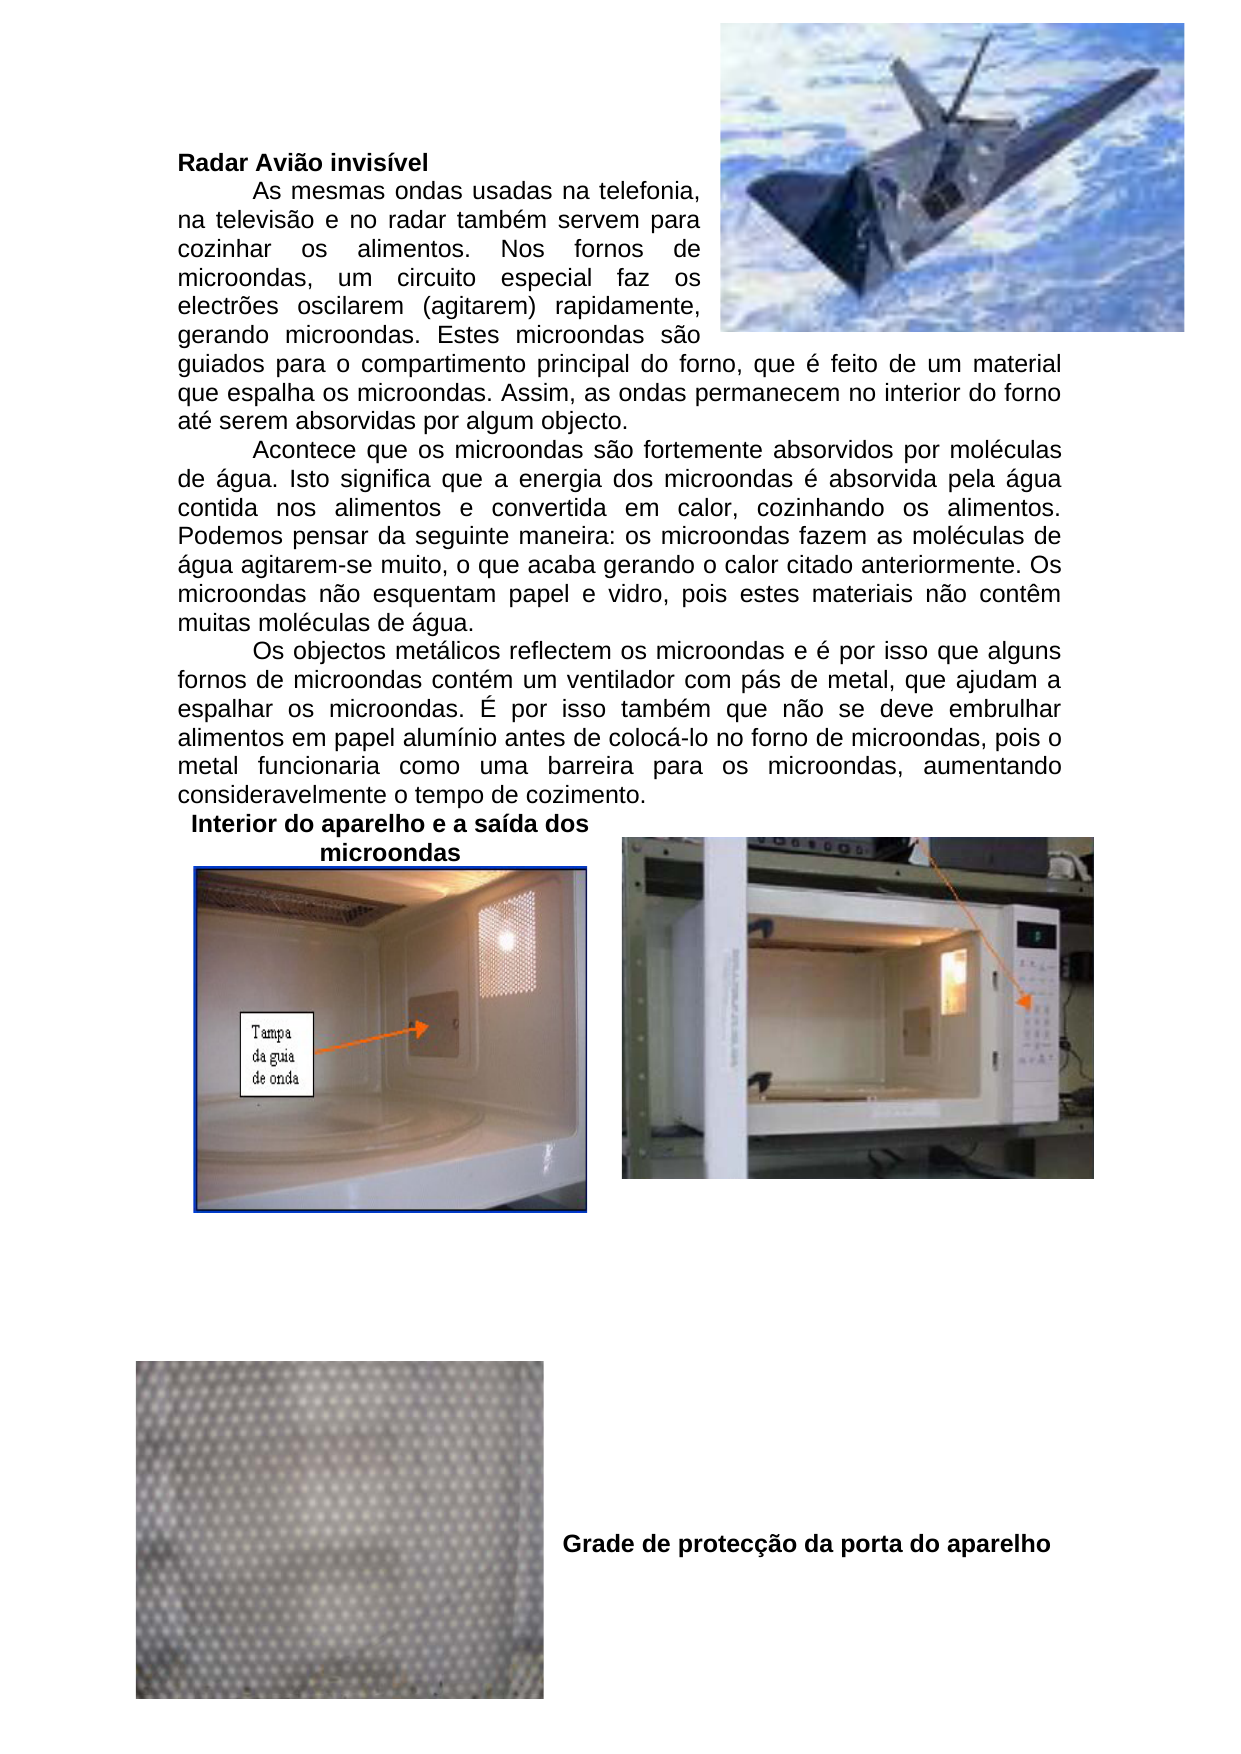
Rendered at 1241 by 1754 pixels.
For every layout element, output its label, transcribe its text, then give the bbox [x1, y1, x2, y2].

text As mesmas ondas usadas na telefonia, na televisão e no radar também servem para cozinhar os alimentos. Nos fornos de microondas, um circuito especial faz os electrões oscilarem (agitarem) rapidamente, gerando microondas. Estes microondas são guiados para o compartimento principal do forno, que é feito de um material que espalha os microondas. Assim, as ondas permanecem no interior do forno até serem absorvidas por algum objecto. [177, 176, 1063, 435]
text Interior do aparelho e a saída dos microondas [177, 809, 1063, 1212]
text Radar Avião invisível [177, 148, 720, 176]
text Acontece que os microondas são fortemente absorvidos por moléculas de água. Isto significa que a energia dos microondas é absorvida pela água contida nos alimentos e convertida em calor, cozinhando os alimentos. Podemos pensar da seguinte maneira: os microondas fazem as moléculas de água agitarem-se muito, o que acaba gerando o calor citado anteriormente. Os microondas não esquentam papel e vidro, pois estes materiais não contêm muitas moléculas de água. [177, 435, 1063, 636]
text Grade de protecção da porta do aparelho [544, 1529, 1063, 1557]
text Os objectos metálicos reflectem os microondas e é por isso que alguns fornos de microondas contém um ventilador com pás de metal, que ajudam a espalhar os microondas. É por isso também que não se deve embrulhar alimentos em papel alumínio antes de colocá-lo no forno de microondas, pois o metal funcionaria como uma barreira para os microondas, aumentando consideravelmente o tempo de cozimento. [177, 636, 1063, 809]
